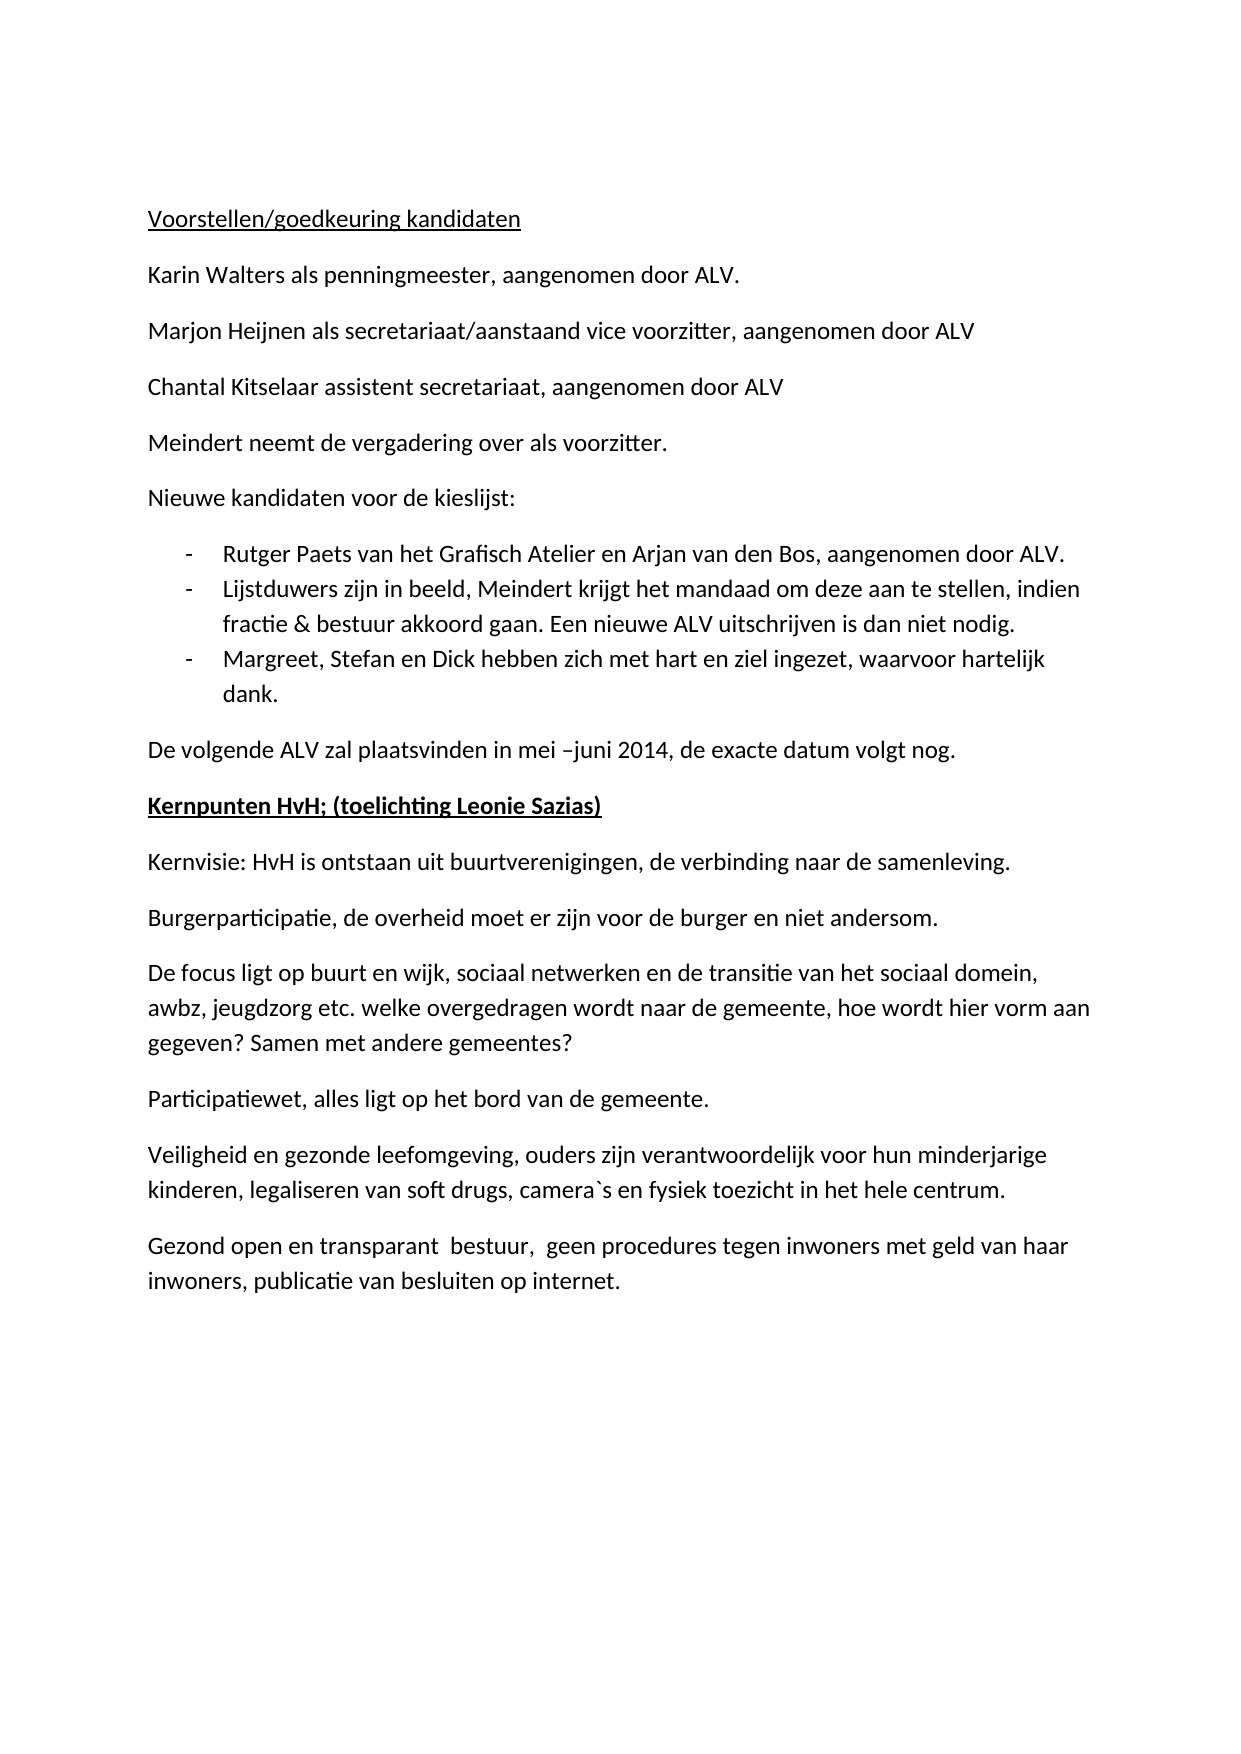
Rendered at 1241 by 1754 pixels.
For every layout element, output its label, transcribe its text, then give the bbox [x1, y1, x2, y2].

text Chantal Kitselaar assistent secretariaat, aangenomen door ALV [148, 371, 1093, 401]
list Margreet, Stefan en Dick hebben zich met hart en ziel ingezet, waarvoor hartelijk dank. [185, 643, 1093, 709]
text Voorstellen/goedkeuring kandidaten [148, 203, 1093, 234]
text Veiligheid en gezonde leefomgeving, ouders zijn verantwoordelijk voor hun minderjarige kinderen, legaliseren van soft drugs, camera`s en fysiek toezicht in het hele centrum. [148, 1139, 1093, 1205]
list Rutger Paets van het Grafisch Atelier en Arjan van den Bos, aangenomen door ALV. [185, 538, 1093, 569]
text Kernpunten HvH; (toelichting Leonie Sazias) [148, 790, 1093, 821]
text Marjon Heijnen als secretariaat/aanstaand vice voorzitter, aangenomen door ALV [148, 315, 1093, 346]
text Gezond open en transparant bestuur, geen procedures tegen inwoners met geld van haar inwoners, publicatie van besluiten op internet. [148, 1230, 1093, 1296]
text Meindert neemt de vergadering over als voorzitter. [148, 427, 1093, 457]
text Kernvisie: HvH is ontstaan uit buurtverenigingen, de verbinding naar de samenleving. [148, 846, 1093, 876]
text De focus ligt op buurt en wijk, sociaal netwerken en de transitie van het sociaal domein, awbz, jeugdzorg etc. welke overgedragen wordt naar de gemeente, hoe wordt hier vorm aan gegeven? Samen met andere gemeentes? [148, 958, 1093, 1058]
text Nieuwe kandidaten voor de kieslijst: [148, 483, 1093, 513]
text Karin Walters als penningmeester, aangenomen door ALV. [148, 259, 1093, 290]
text Participatiewet, alles ligt op het bord van de gemeente. [148, 1083, 1093, 1114]
text Burgerparticipatie, de overheid moet er zijn voor de burger en niet andersom. [148, 902, 1093, 932]
list Lijstduwers zijn in beeld, Meindert krijgt het mandaad om deze aan te stellen, indien fractie & bestuur akkoord gaan. Een nieuwe ALV uitschrijven is dan niet nodig. [185, 573, 1093, 639]
text De volgende ALV zal plaatsvinden in mei –juni 2014, de exacte datum volgt nog. [148, 734, 1093, 765]
